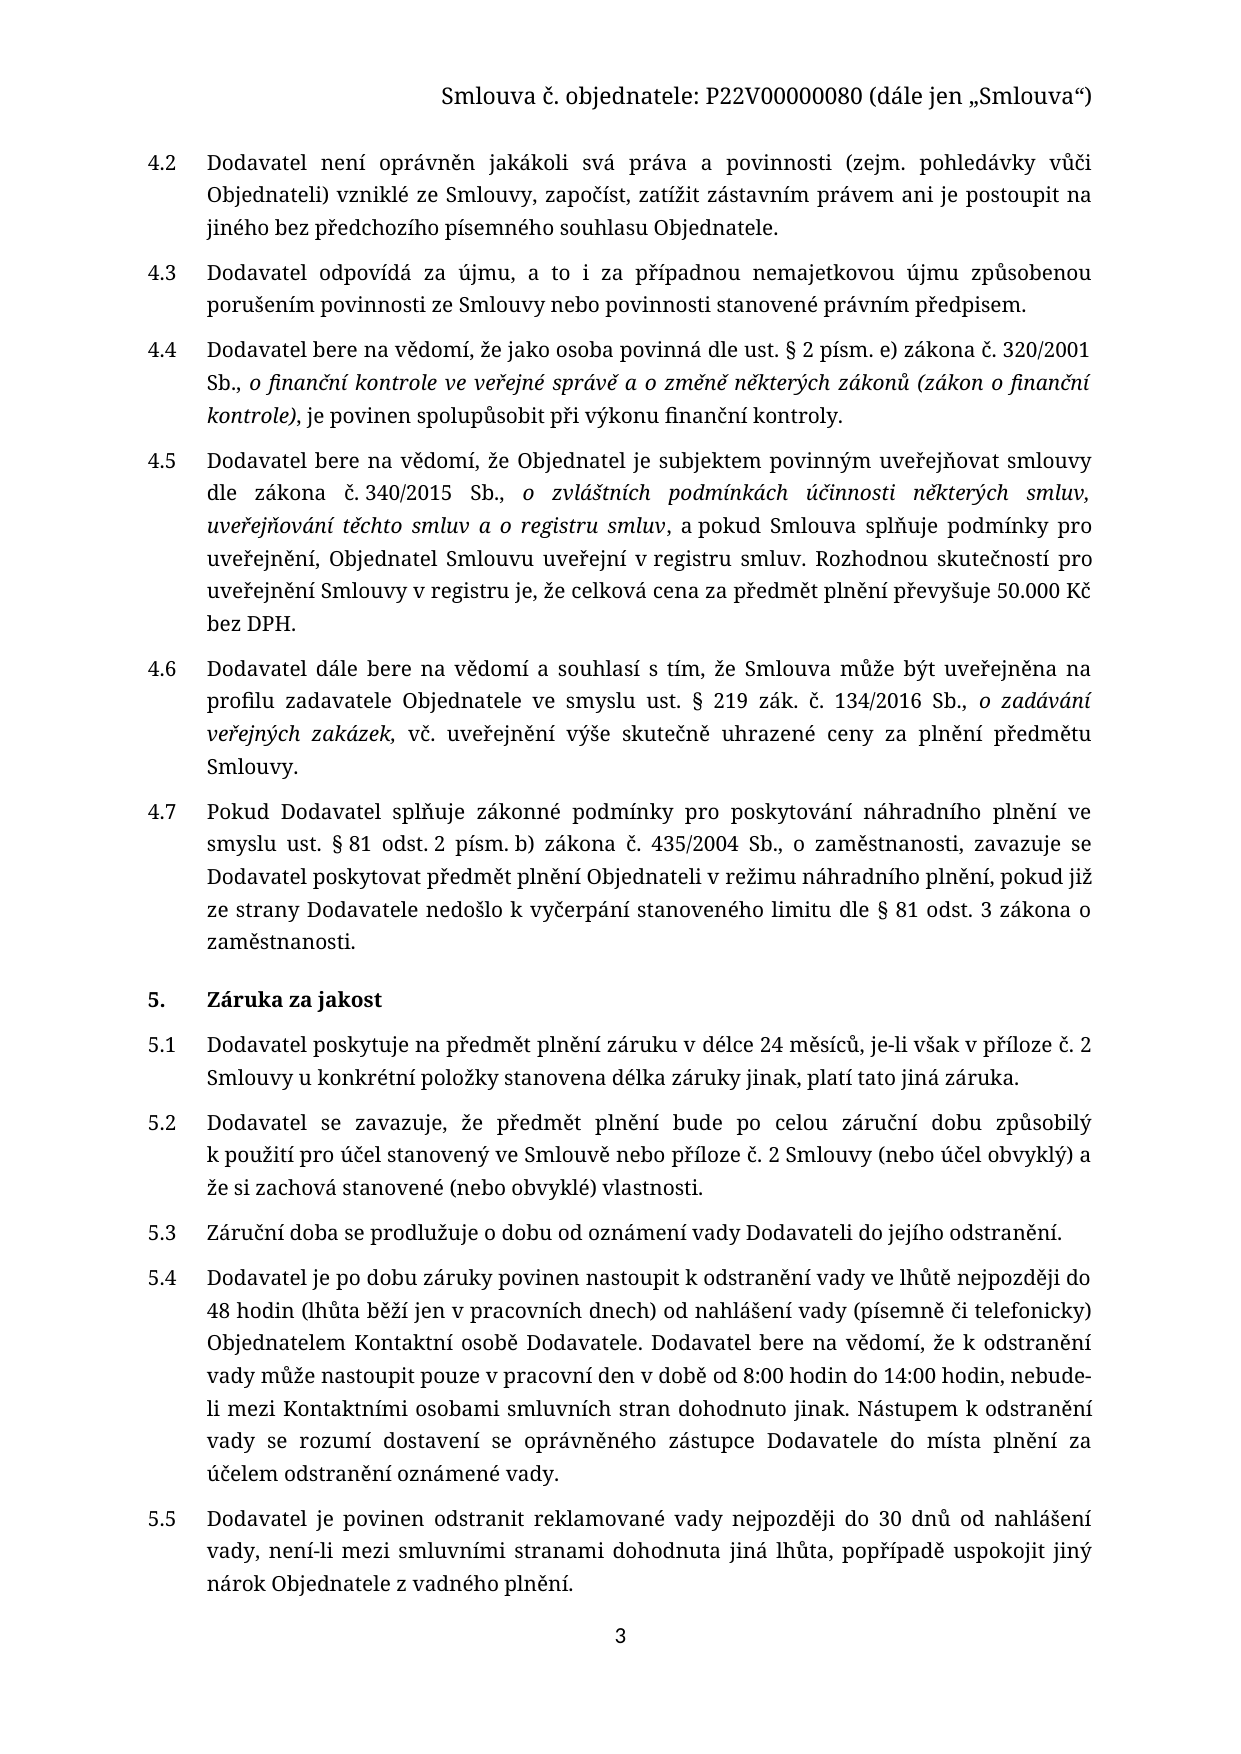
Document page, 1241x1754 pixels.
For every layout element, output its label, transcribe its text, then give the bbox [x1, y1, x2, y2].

list Záruka za jakost [148, 985, 1093, 1013]
list Dodavatel dále bere na vědomí a souhlasí s tím, že Smlouva může být uveřejněna na profilu zadavatele Objednatele ve smyslu ust. § 219 zák. č. 134/2016 Sb., o zadávání veřejných zakázek, vč. uveřejnění výše skutečně uhrazené ceny za plnění předmětu Smlouvy. [148, 654, 1093, 780]
list Dodavatel bere na vědomí, že Objednatel je subjektem povinným uveřejňovat smlouvy dle zákona č. 340/2015 Sb., o zvláštních podmínkách účinnosti některých smluv, uveřejňování těchto smluv a o registru smluv, a pokud Smlouva splňuje podmínky pro uveřejnění, Objednatel Smlouvu uveřejní v registru smluv. Rozhodnou skutečností pro uveřejnění Smlouvy v registru je, že celková cena za předmět plnění převyšuje 50.000 Kč bez DPH. [148, 446, 1093, 637]
list Dodavatel odpovídá za újmu, a to i za případnou nemajetkovou újmu způsobenou porušením povinnosti ze Smlouvy nebo povinnosti stanovené právním předpisem. [148, 258, 1093, 319]
list Dodavatel je po dobu záruky povinen nastoupit k odstranění vady ve lhůtě nejpozději do 48 hodin (lhůta běží jen v pracovních dnech) od nahlášení vady (písemně či telefonicky) Objednatelem Kontaktní osobě Dodavatele. Dodavatel bere na vědomí, že k odstranění vady může nastoupit pouze v pracovní den v době od 8:00 hodin do 14:00 hodin, nebude-li mezi Kontaktními osobami smluvních stran dohodnuto jinak. Nástupem k odstranění vady se rozumí dostavení se oprávněného zástupce Dodavatele do místa plnění za účelem odstranění oznámené vady. [148, 1263, 1093, 1487]
list Dodavatel se zavazuje, že předmět plnění bude po celou záruční dobu způsobilý k použití pro účel stanovený ve Smlouvě nebo příloze č. 2 Smlouvy (nebo účel obvyklý) a že si zachová stanovené (nebo obvyklé) vlastnosti. [148, 1108, 1093, 1201]
list Dodavatel poskytuje na předmět plnění záruku v délce 24 měsíců, je-li však v příloze č. 2 Smlouvy u konkrétní položky stanovena délka záruky jinak, platí tato jiná záruka. [148, 1030, 1093, 1091]
list Záruční doba se prodlužuje o dobu od oznámení vady Dodavateli do jejího odstranění. [148, 1218, 1093, 1247]
list Pokud Dodavatel splňuje zákonné podmínky pro poskytování náhradního plnění ve smyslu ust. § 81 odst. 2 písm. b) zákona č. 435/2004 Sb., o zaměstnanosti, zavazuje se Dodavatel poskytovat předmět plnění Objednateli v režimu náhradního plnění, pokud již ze strany Dodavatele nedošlo k vyčerpání stanoveného limitu dle § 81 odst. 3 zákona o zaměstnanosti. [148, 797, 1093, 956]
list Dodavatel bere na vědomí, že jako osoba povinná dle ust. § 2 písm. e) zákona č. 320/2001 Sb., o finanční kontrole ve veřejné správě a o změně některých zákonů (zákon o finanční kontrole), je povinen spolupůsobit při výkonu finanční kontroly. [148, 336, 1093, 429]
list Dodavatel není oprávněn jakákoli svá práva a povinnosti (zejm. pohledávky vůči Objednateli) vzniklé ze Smlouvy, započíst, zatížit zástavním právem ani je postoupit na jiného bez předchozího písemného souhlasu Objednatele. [148, 148, 1093, 241]
list Dodavatel je povinen odstranit reklamované vady nejpozději do 30 dnů od nahlášení vady, není-li mezi smluvními stranami dohodnuta jiná lhůta, popřípadě uspokojit jiný nárok Objednatele z vadného plnění. [148, 1504, 1093, 1598]
